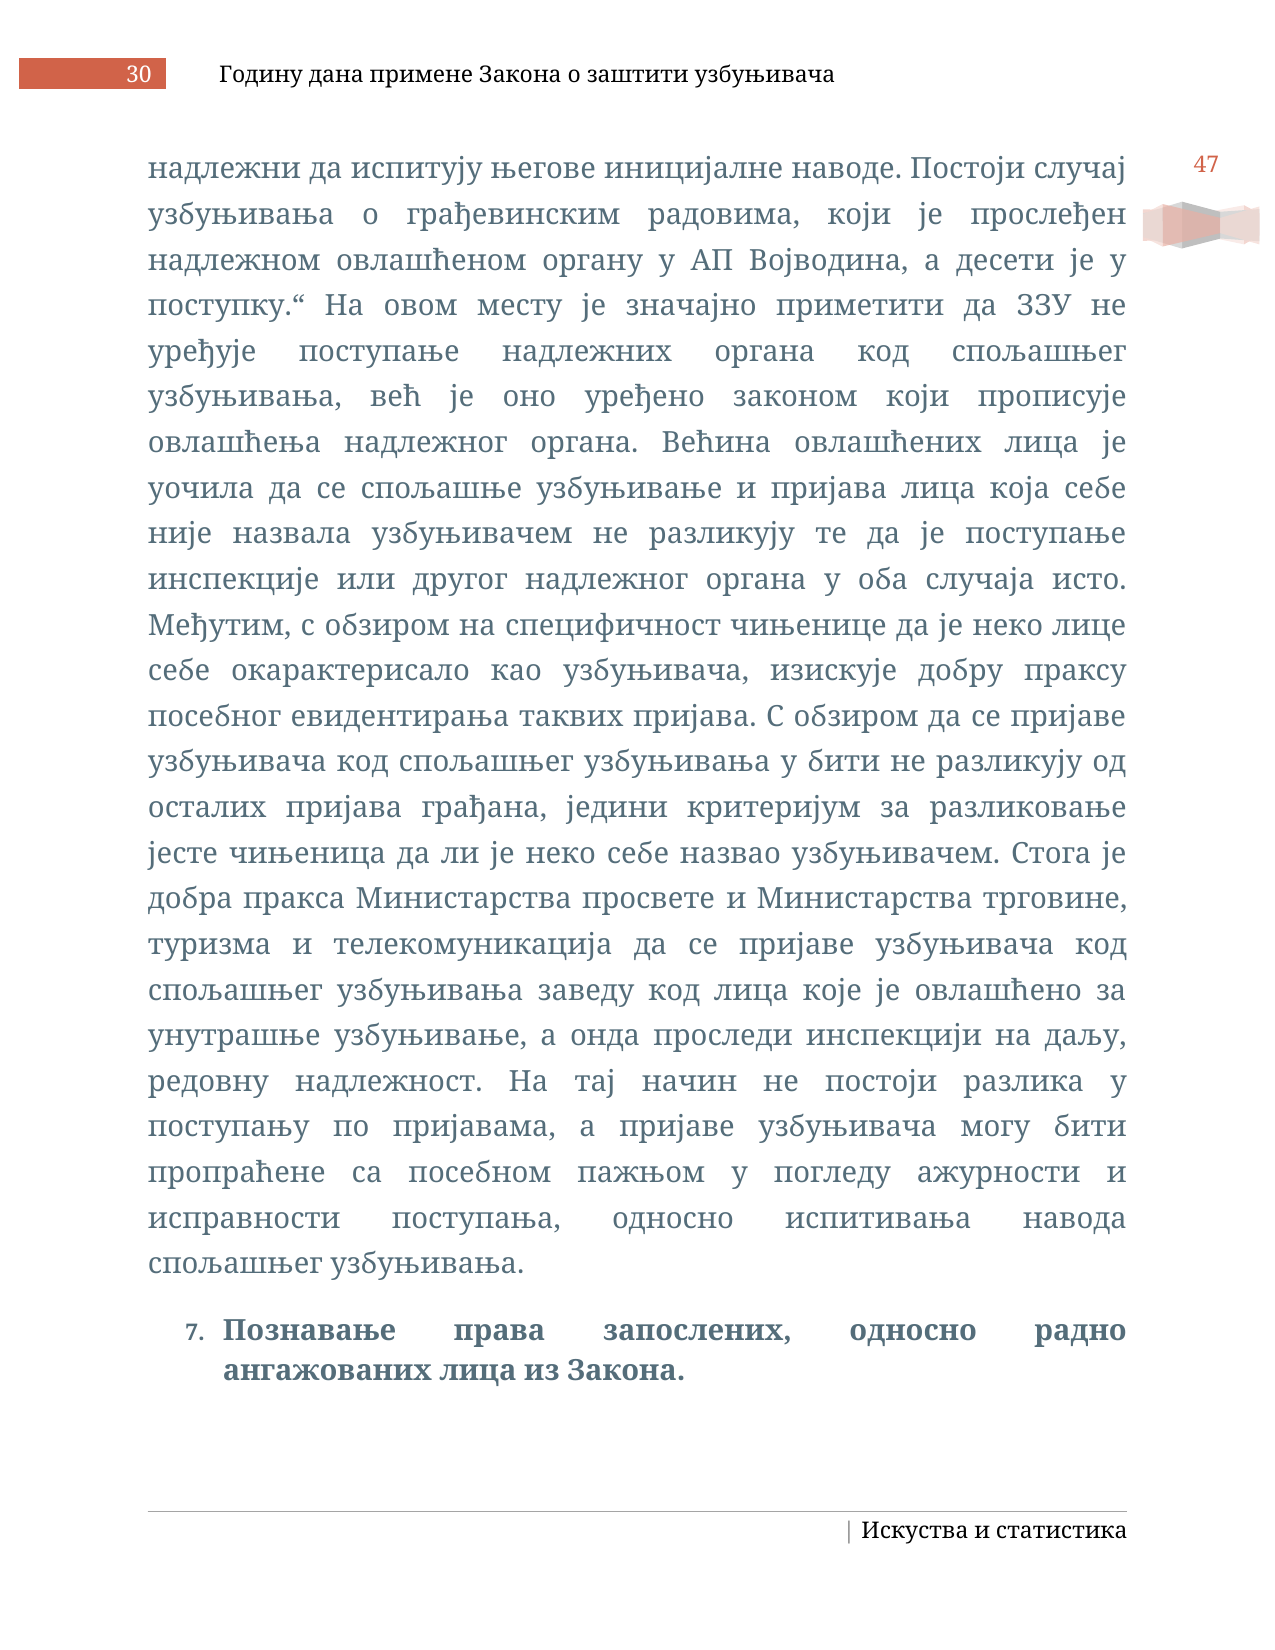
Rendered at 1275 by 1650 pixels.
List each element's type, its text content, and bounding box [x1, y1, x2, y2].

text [148, 148, 1127, 1282]
list Познавање права запослених, односно радно ангажованих лица из Закона. [185, 1309, 1127, 1388]
